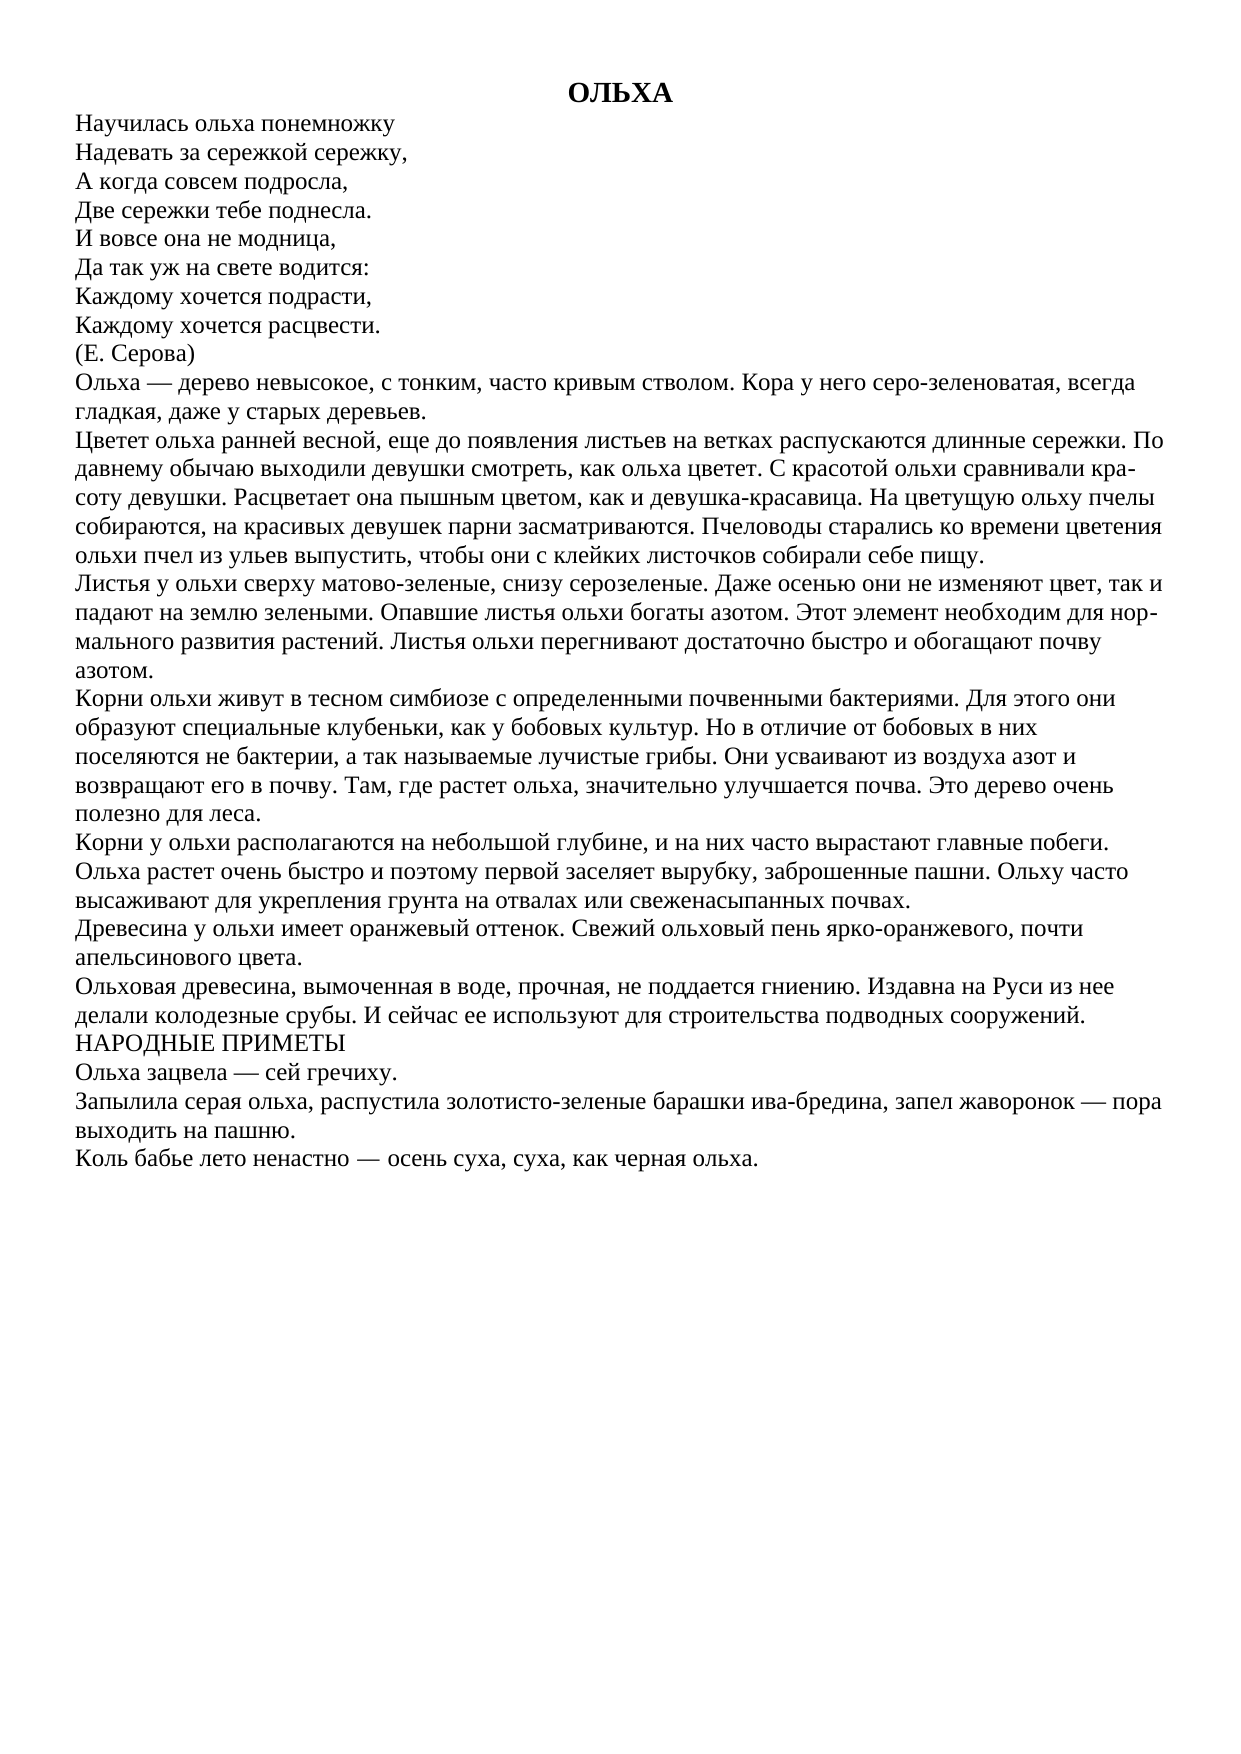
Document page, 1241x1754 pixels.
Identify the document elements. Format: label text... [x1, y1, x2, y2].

text НАРОДНЫЕ ПРИМЕТЫ [75, 1028, 1165, 1057]
text Две сережки тебе поднесла. [75, 195, 1165, 223]
text Цветет ольха ранней весной, еще до появления листьев на ветках распускаются длинные сережки. По давнему обычаю выходили девушки смотреть, как ольха цветет. С красотой ольхи сравнивали красоту девушки. Расцветает она пышным цветом, как и девушка-красавица. На цветущую ольху пчелы собираются, на красивых девушек парни засматриваются. Пчеловоды старались ко времени цветения ольхи пчел из ульев выпустить, чтобы они с клейких листочков собирали себе пищу. [75, 425, 1165, 568]
text Научилась ольха понемножку [75, 108, 1165, 137]
text Ольховая древесина, вымоченная в воде, прочная, не поддается гниению. Издавна на Руси из нее делали колодезные срубы. И сейчас ее используют для строительства подводных сооружений. [75, 971, 1165, 1028]
text Корни ольхи живут в тесном симбиозе с определенными почвенными бактериями. Для этого они образуют специальные клубеньки, как у бобовых культур. Но в отличие от бобовых в них поселяются не бактерии, а так называемые лучистые грибы. Они усваивают из воздуха азот и возвращают его в почву. Там, где растет ольха, значительно улучшается почва. Это дерево очень полезно для леса. [75, 683, 1165, 827]
text Да так уж на свете водится: [75, 252, 1165, 281]
text И вовсе она не модница, [75, 223, 1165, 252]
text Запылила серая ольха, распустила золотисто-зеленые барашки ива-бредина, запел жаворонок — пора выходить на пашню. [75, 1086, 1165, 1143]
text Ольха — дерево невысокое, с тонким, часто кривым стволом. Кора у него серо-зеленоватая, всегда гладкая, даже у старых деревьев. [75, 367, 1165, 425]
text А когда совсем подросла, [75, 166, 1165, 195]
text Надевать за сережкой сережку, [75, 137, 1165, 166]
text Коль бабье лето ненастно — осень суха, суха, как черная ольха. [75, 1143, 1165, 1172]
text Древесина у ольхи имеет оранжевый оттенок. Свежий ольховый пень ярко-оранжевого, почти апельсинового цвета. [75, 913, 1165, 971]
text Листья у ольхи сверху матово-зеленые, снизу серозеленые. Даже осенью они не изменяют цвет, так и падают на землю зелеными. Опавшие листья ольхи богаты азотом. Этот элемент необходим для нормального развития растений. Листья ольхи перегнивают достаточно быстро и обогащают почву азотом. [75, 568, 1165, 683]
text (Е. Серова) [75, 338, 1165, 367]
text ОЛЬХА [75, 75, 1165, 108]
text Корни у ольхи располагаются на небольшой глубине, и на них часто вырастают главные побеги. Ольха растет очень быстро и поэтому первой заселяет вырубку, заброшенные пашни. Ольху часто высаживают для укрепления грунта на отвалах или свеженасыпанных почвах. [75, 827, 1165, 913]
text Каждому хочется подрасти, [75, 281, 1165, 310]
text Каждому хочется расцвести. [75, 310, 1165, 338]
text Ольха зацвела — сей гречиху. [75, 1057, 1165, 1086]
